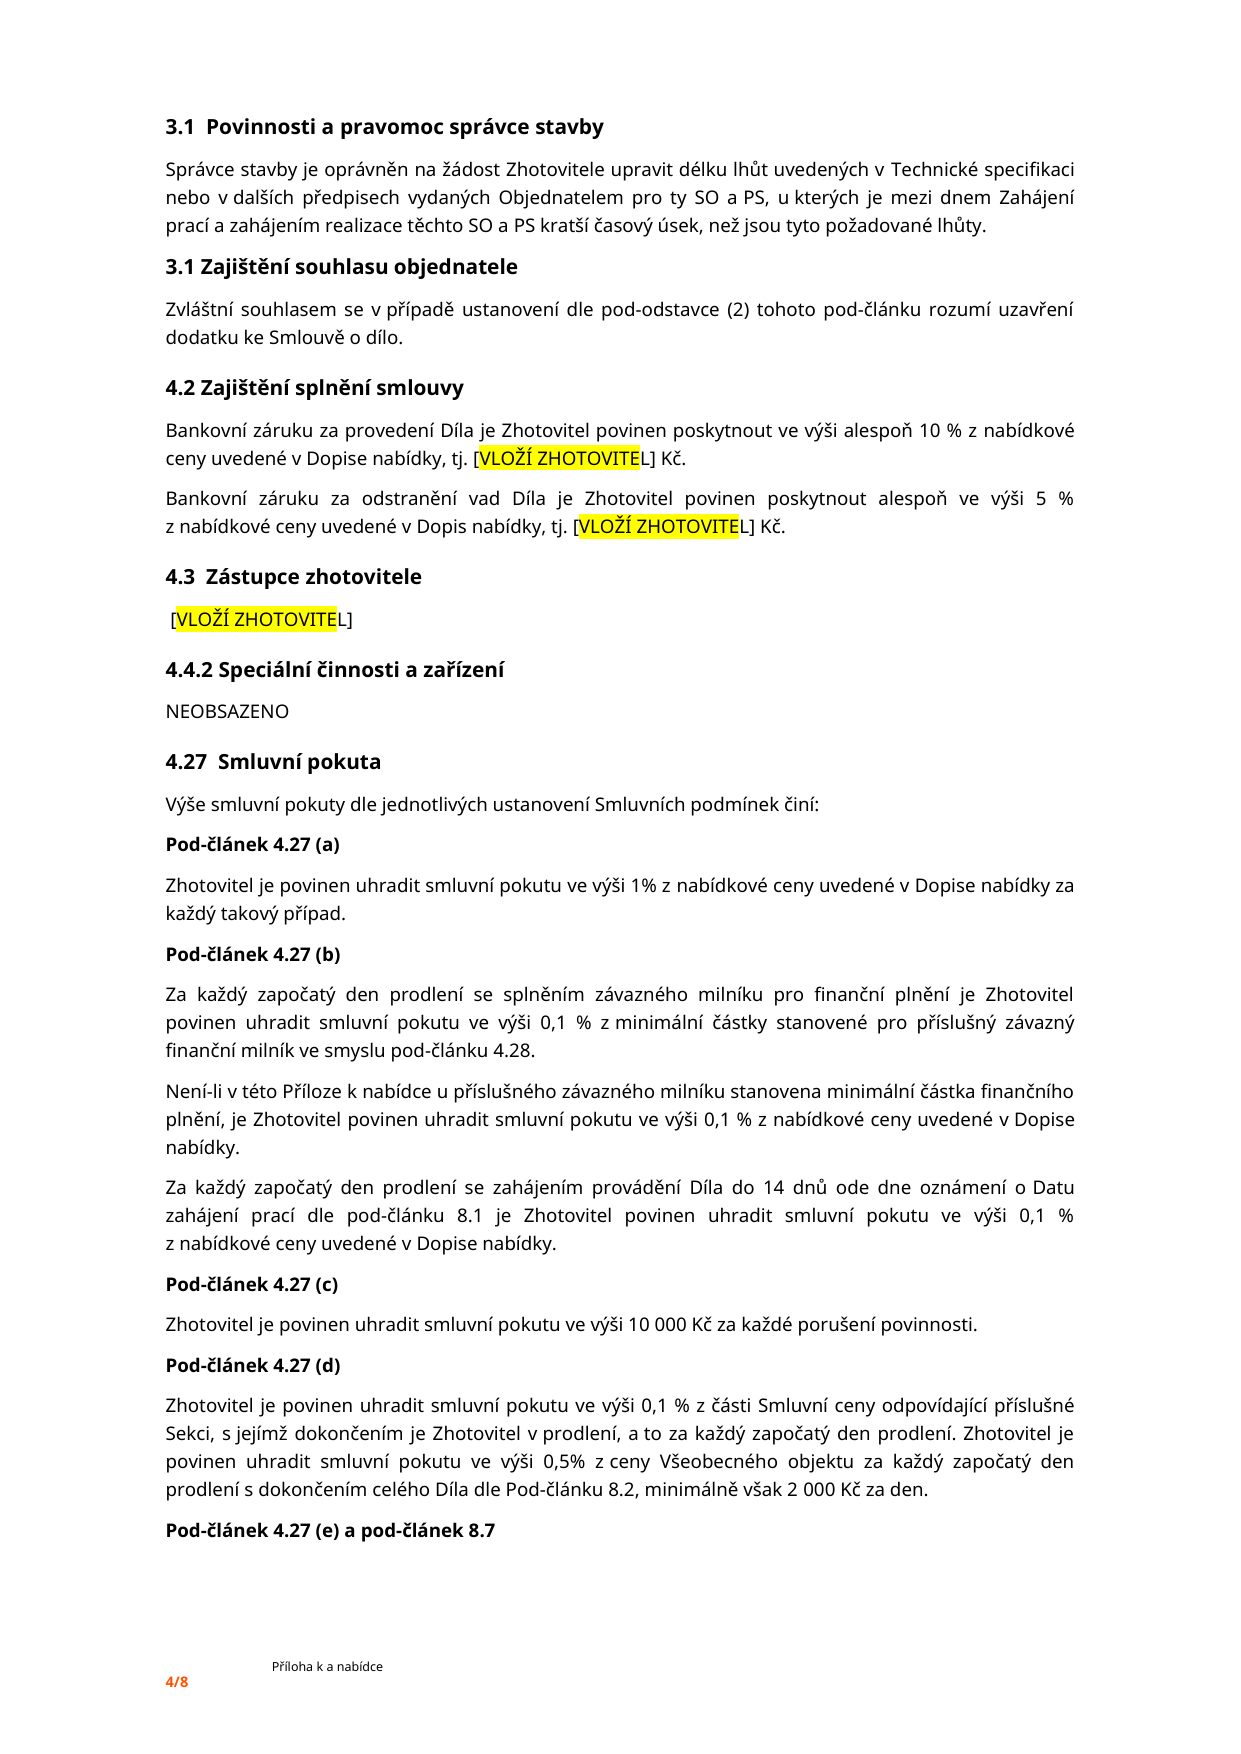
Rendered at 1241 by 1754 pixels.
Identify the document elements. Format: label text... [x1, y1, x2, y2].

text Zhotovitel je povinen uhradit smluvní pokutu ve výši 1% z nabídkové ceny uvedené v Dopise nabídky za každý takový případ. [165, 872, 1075, 926]
text Bankovní záruku za odstranění vad Díla je Zhotovitel povinen poskytnout alespoň ve výši 5 % z nabídkové ceny uvedené v Dopis nabídky, tj. [VLOŽÍ ZHOTOVITEL] Kč. [165, 485, 1075, 539]
list NEOBSAZENO [165, 699, 1075, 724]
text Pod-článek 4.27 (e) a pod-článek 8.7 [165, 1517, 1075, 1543]
text Zvláštní souhlasem se v případě ustanovení dle pod-odstavce (2) tohoto pod-článku rozumí uzavření dodatku ke Smlouvě o dílo. [165, 296, 1075, 350]
text Za každý započatý den prodlení se zahájením provádění Díla do 14 dnů ode dne oznámení o Datu zahájení prací dle pod-článku 8.1 je Zhotovitel povinen uhradit smluvní pokutu ve výši 0,1 % z nabídkové ceny uvedené v Dopise nabídky. [165, 1174, 1075, 1256]
text Pod-článek 4.27 (d) [165, 1352, 1075, 1378]
text 4.27 Smluvní pokuta [165, 747, 1075, 776]
text Zhotovitel je povinen uhradit smluvní pokutu ve výši 10 000 Kč za každé porušení povinnosti. [165, 1312, 1075, 1337]
text 3.1 Zajištění souhlasu objednatele [165, 252, 1075, 281]
text Pod-článek 4.27 (b) [165, 941, 1075, 966]
text Není-li v této Příloze k nabídce u příslušného závazného milníku stanovena minimální částka finančního plnění, je Zhotovitel povinen uhradit smluvní pokutu ve výši 0,1 % z nabídkové ceny uvedené v Dopise nabídky. [165, 1078, 1075, 1159]
text Výše smluvní pokuty dle jednotlivých ustanovení Smluvních podmínek činí: [165, 791, 1075, 817]
text [VLOŽÍ ZHOTOVITEL] [337, 606, 1075, 632]
text 3.1 Povinnosti a pravomoc správce stavby [165, 112, 1075, 141]
text 4.2 Zajištění splnění smlouvy [165, 373, 1075, 402]
text 4.3 Zástupce zhotovitele [165, 562, 1075, 591]
text Pod-článek 4.27 (a) [165, 832, 1075, 857]
text 4.4.2 Speciální činnosti a zařízení [165, 655, 1075, 683]
text Správce stavby je oprávněn na žádost Zhotovitele upravit délku lhůt uvedených v Technické specifikaci nebo v dalších předpisech vydaných Objednatelem pro ty SO a PS, u kterých je mezi dnem Zahájení prací a zahájením realizace těchto SO a PS kratší časový úsek, než jsou tyto požadované lhůty. [165, 156, 1075, 237]
list Bankovní záruku za provedení Díla je Zhotovitel povinen poskytnout ve výši alespoň 10 % z nabídkové ceny uvedené v Dopise nabídky, tj. [VLOŽÍ ZHOTOVITEL] Kč. [165, 417, 1075, 470]
text Zhotovitel je povinen uhradit smluvní pokutu ve výši 0,1 % z části Smluvní ceny odpovídající příslušné Sekci, s jejímž dokončením je Zhotovitel v prodlení, a to za každý započatý den prodlení. Zhotovitel je povinen uhradit smluvní pokutu ve výši 0,5% z ceny Všeobecného objektu za každý započatý den prodlení s dokončením celého Díla dle Pod-článku 8.2, minimálně však 2 000 Kč za den. [165, 1393, 1075, 1502]
text Za každý započatý den prodlení se splněním závazného milníku pro finanční plnění je Zhotovitel povinen uhradit smluvní pokutu ve výši 0,1 % z minimální částky stanovené pro příslušný závazný finanční milník ve smyslu pod-článku 4.28. [165, 981, 1075, 1063]
text Pod-článek 4.27 (c) [165, 1271, 1075, 1297]
